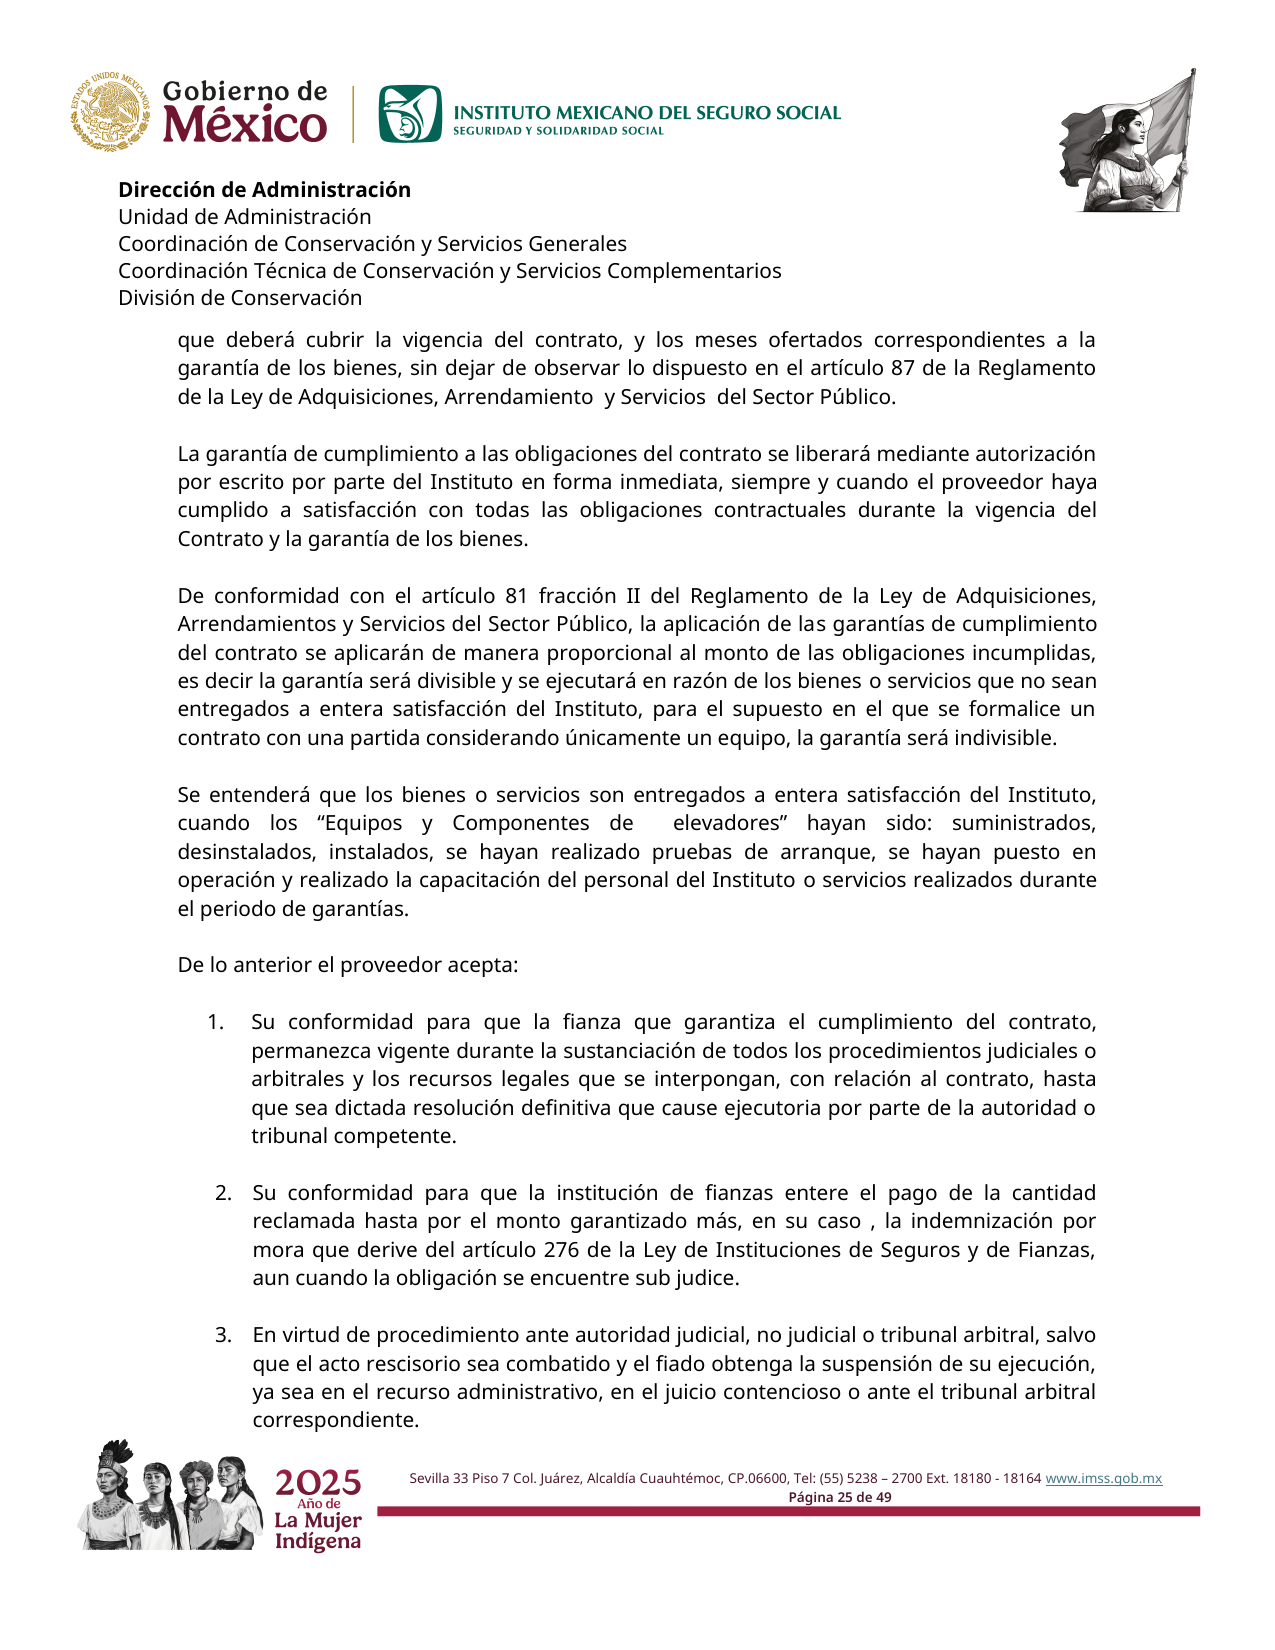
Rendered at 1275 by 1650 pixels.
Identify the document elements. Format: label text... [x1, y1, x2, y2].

picture [0, 0, 1274, 1649]
list Se entenderá que los bienes o servicios son entregados a entera satisfacción del Instituto, cuando los “Equipos y Componentes de elevadores” hayan sido: suministrados, desinstalados, instalados, se hayan realizado pruebas de arranque, se hayan puesto en operación y realizado la capacitación del personal del Instituto o servicios realizados durante el periodo de garantías. [177, 780, 1098, 922]
list La garantía de cumplimiento a las obligaciones del contrato se liberará mediante autorización por escrito por parte del Instituto en forma inmediata, siempre y cuando el proveedor haya cumplido a satisfacción con todas las obligaciones contractuales durante la vigencia del Contrato y la garantía de los bienes. [177, 439, 1098, 552]
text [177, 325, 1098, 410]
list Su conformidad para que la fianza que garantiza el cumplimiento del contrato, permanezca vigente durante la sustanciación de todos los procedimientos judiciales o arbitrales y los recursos legales que se interpongan, con relación al contrato, hasta que sea dictada resolución definitiva que cause ejecutoria por parte de la autoridad o tribunal competente. [207, 1007, 1098, 1149]
list En virtud de procedimiento ante autoridad judicial, no judicial o tribunal arbitral, salvo que el acto rescisorio sea combatido y el fiado obtenga la suspensión de su ejecución, ya sea en el recurso administrativo, en el juicio contencioso o ante el tribunal arbitral correspondiente. [215, 1320, 1098, 1434]
list Su conformidad para que la institución de fianzas entere el pago de la cantidad reclamada hasta por el monto garantizado más, en su caso , la indemnización por mora que derive del artículo 276 de la Ley de Instituciones de Seguros y de Fianzas, aun cuando la obligación se encuentre sub judice. [215, 1178, 1098, 1292]
text De conformidad con el artículo 81 fracción II del Reglamento de la Ley de Adquisiciones, Arrendamientos y Servicios del Sector Público, la aplicación de las garantías de cumplimiento del contrato se aplicarán de manera proporcional al monto de las obligaciones incumplidas, es decir la garantía será divisible y se ejecutará en razón de los bienes o servicios que no sean entregados a entera satisfacción del Instituto, para el supuesto en el que se formalice un contrato con una partida considerando únicamente un equipo, la garantía será indivisible. [177, 581, 1098, 751]
list De lo anterior el proveedor acepta: [177, 951, 1098, 979]
